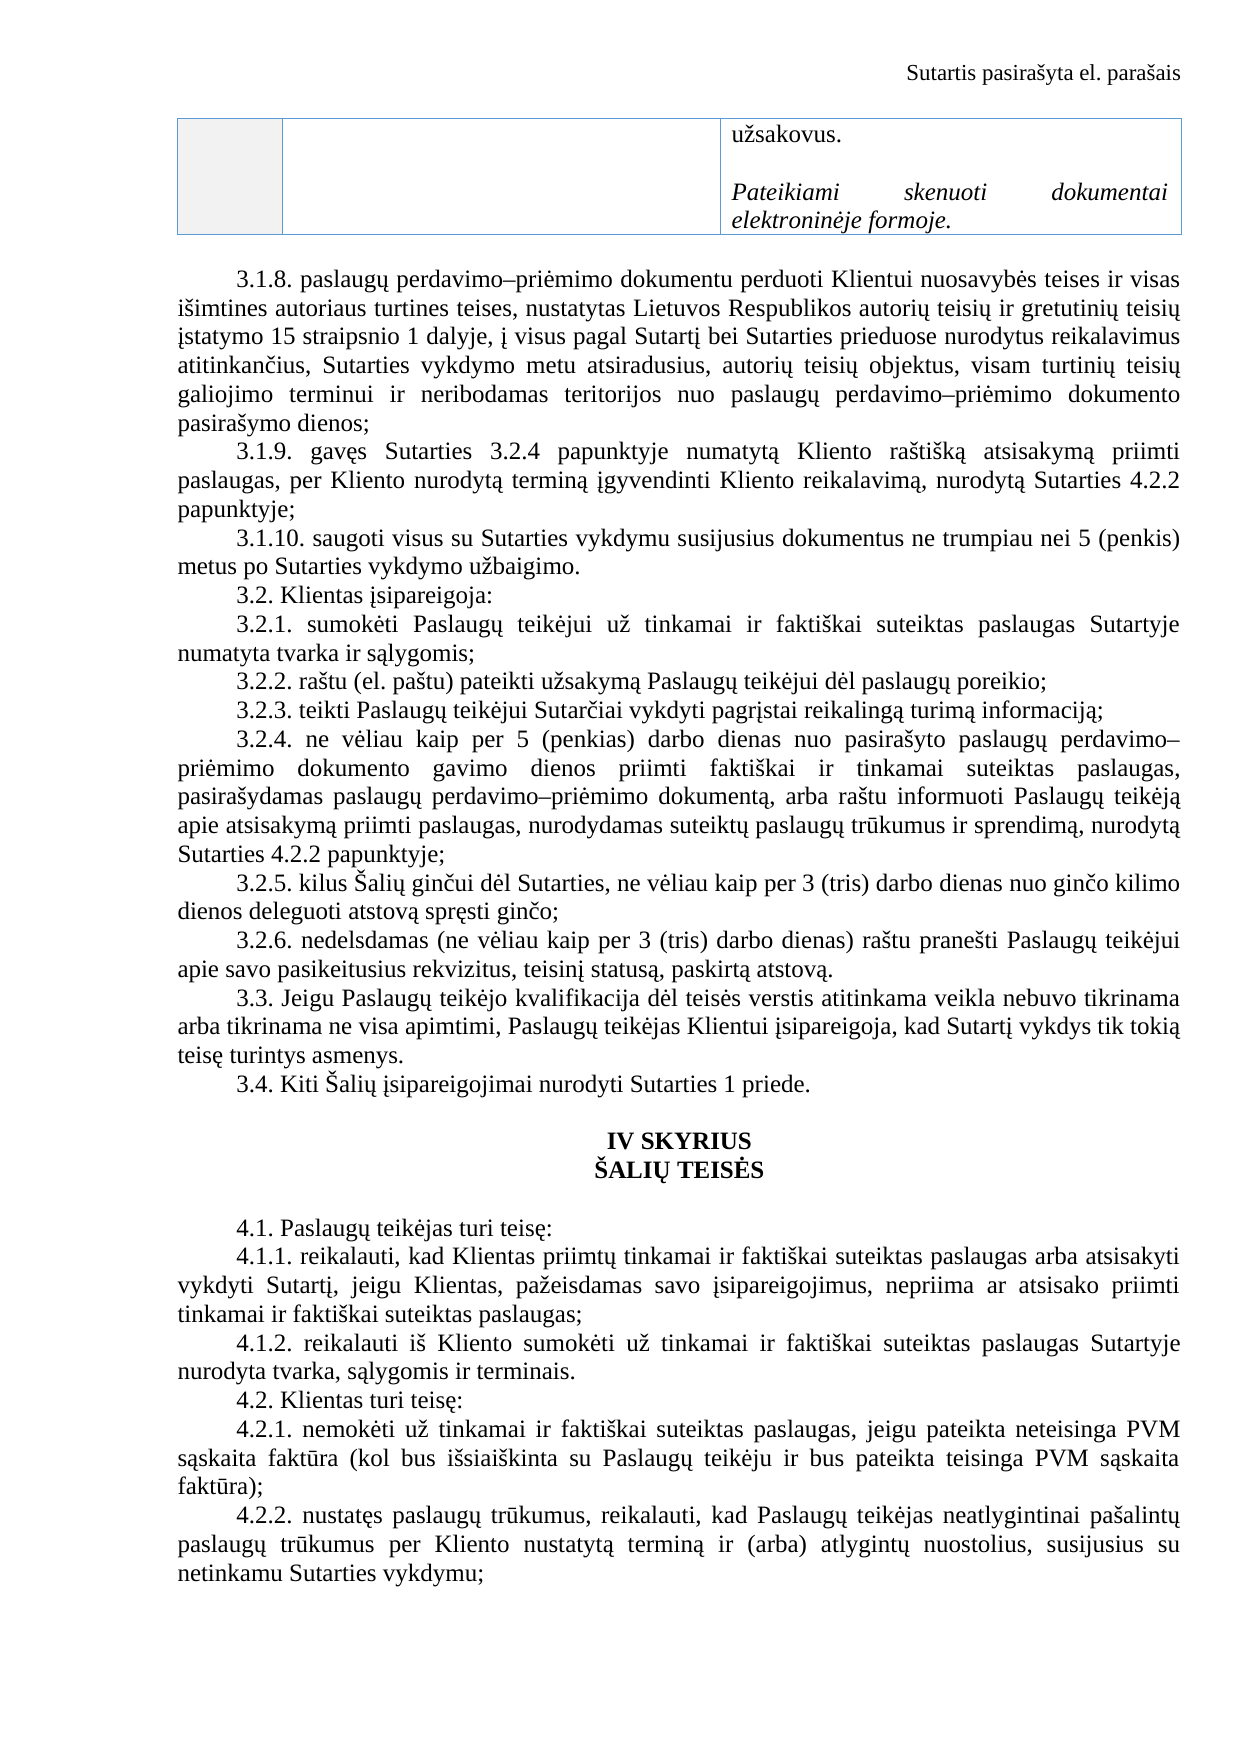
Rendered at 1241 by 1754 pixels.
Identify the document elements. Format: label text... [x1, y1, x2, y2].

text 3.2.3. teikti Paslaugų teikėjui Sutarčiai vykdyti pagrįstai reikalingą turimą informaciją; [177, 695, 1181, 724]
text 3.2.1. sumokėti Paslaugų teikėjui už tinkamai ir faktiškai suteiktas paslaugas Sutartyje numatyta tvarka ir sąlygomis; [177, 609, 1181, 666]
text 3.2.5. kilus Šalių ginčui dėl Sutarties, ne vėliau kaip per 3 (tris) darbo dienas nuo ginčo kilimo dienos deleguoti atstovą spręsti ginčo; [177, 868, 1181, 925]
text 3.1.8. paslaugų perdavimo–priėmimo dokumentu perduoti Klientui nuosavybės teises ir visas išimtines autoriaus turtines teises, nustatytas Lietuvos Respublikos autorių teisių ir gretutinių teisių įstatymo 15 straipsnio 1 dalyje, į visus pagal Sutartį bei Sutarties prieduose nurodytus reikalavimus atitinkančius, Sutarties vykdymo metu atsiradusius, autorių teisių objektus, visam turtinių teisių galiojimo terminui ir neribodamas teritorijos nuo paslaugų perdavimo–priėmimo dokumento pasirašymo dienos; [177, 264, 1181, 436]
text 4.1. Paslaugų teikėjas turi teisę: [177, 1213, 1181, 1241]
text 3.2.6. nedelsdamas (ne vėliau kaip per 3 (tris) darbo dienas) raštu pranešti Paslaugų teikėjui apie savo pasikeitusius rekvizitus, teisinį statusą, paskirtą atstovą. [177, 925, 1181, 983]
text 4.2.1. nemokėti už tinkamai ir faktiškai suteiktas paslaugas, jeigu pateikta neteisinga PVM sąskaita faktūra (kol bus išsiaiškinta su Paslaugų teikėju ir bus pateikta teisinga PVM sąskaita faktūra); [177, 1414, 1181, 1500]
text 3.3. Jeigu Paslaugų teikėjo kvalifikacija dėl teisės verstis atitinkama veikla nebuvo tikrinama arba tikrinama ne visa apimtimi, Paslaugų teikėjas Klientui įsipareigoja, kad Sutartį vykdys tik tokią teisę turintys asmenys. [177, 983, 1181, 1069]
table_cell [283, 119, 720, 234]
text ŠALIŲ TEISĖS [177, 1155, 1181, 1184]
text 3.2.4. ne vėliau kaip per 5 (penkias) darbo dienas nuo pasirašyto paslaugų perdavimo–priėmimo dokumento gavimo dienos priimti faktiškai ir tinkamai suteiktas paslaugas, pasirašydamas paslaugų perdavimo–priėmimo dokumentą, arba raštu informuoti Paslaugų teikėją apie atsisakymą priimti paslaugas, nurodydamas suteiktų paslaugų trūkumus ir sprendimą, nurodytą Sutarties 4.2.2 papunktyje; [177, 724, 1181, 868]
text 3.4. Kiti Šalių įsipareigojimai nurodyti Sutarties 1 priede. [177, 1069, 1181, 1098]
text 4.2.2. nustatęs paslaugų trūkumus, reikalauti, kad Paslaugų teikėjas neatlygintinai pašalintų paslaugų trūkumus per Kliento nustatytą terminą ir (arba) atlygintų nuostolius, susijusius su netinkamu Sutarties vykdymu; [177, 1500, 1181, 1586]
text 4.1.2. reikalauti iš Kliento sumokėti už tinkamai ir faktiškai suteiktas paslaugas Sutartyje nurodyta tvarka, sąlygomis ir terminais. [177, 1328, 1181, 1385]
text IV SKYRIUS [177, 1126, 1181, 1155]
text 3.1.9. gavęs Sutarties 3.2.4 papunktyje numatytą Kliento raštišką atsisakymą priimti paslaugas, per Kliento nurodytą terminą įgyvendinti Kliento reikalavimą, nurodytą Sutarties 4.2.2 papunktyje; [177, 436, 1181, 523]
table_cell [721, 119, 1181, 234]
text 3.2.2. raštu (el. paštu) pateikti užsakymą Paslaugų teikėjui dėl paslaugų poreikio; [177, 666, 1181, 695]
text 4.2. Klientas turi teisę: [177, 1385, 1181, 1414]
text 4.1.1. reikalauti, kad Klientas priimtų tinkamai ir faktiškai suteiktas paslaugas arba atsisakyti vykdyti Sutartį, jeigu Klientas, pažeisdamas savo įsipareigojimus, nepriima ar atsisako priimti tinkamai ir faktiškai suteiktas paslaugas; [177, 1241, 1181, 1328]
text 3.1.10. saugoti visus su Sutarties vykdymu susijusius dokumentus ne trumpiau nei 5 (penkis) metus po Sutarties vykdymo užbaigimo. [177, 523, 1181, 580]
table_cell [178, 119, 282, 234]
text 3.2. Klientas įsipareigoja: [177, 580, 1181, 609]
